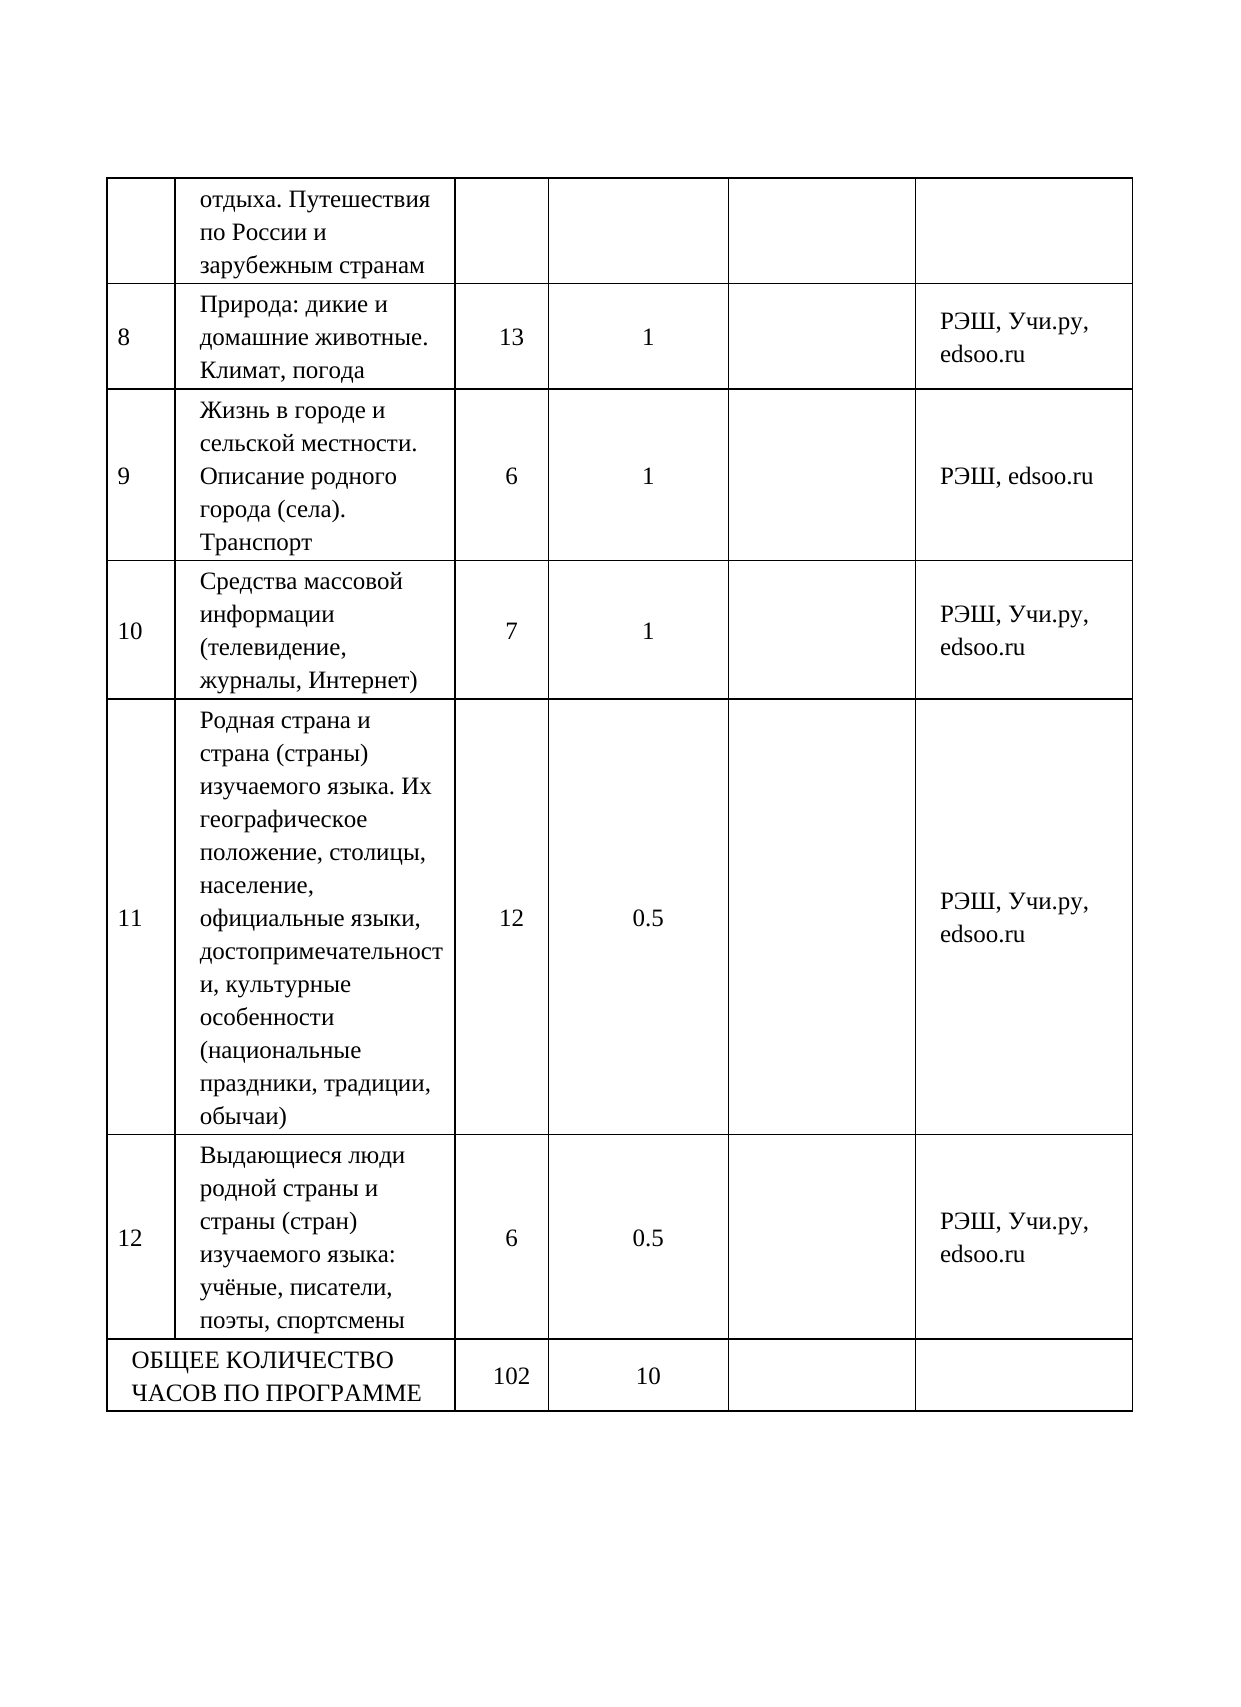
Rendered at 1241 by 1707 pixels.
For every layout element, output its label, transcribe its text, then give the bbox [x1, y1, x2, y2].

table_cell 1 [549, 284, 728, 388]
table_cell 12 [108, 1135, 174, 1338]
table_cell 6 [456, 1135, 548, 1338]
table_cell 1 [549, 179, 728, 283]
table_cell [729, 390, 915, 559]
table_cell 7 [456, 561, 548, 698]
table_cell Средства массовой информации (телевидение, журналы, Интернет) [176, 561, 454, 698]
table_cell 10 [108, 561, 174, 698]
table_cell [729, 179, 915, 283]
table_cell Родная страна и страна (страны) изучаемого языка. Их географическое положение, столицы, население, официальные языки, достопримечательности, культурные особенности (национальные праздники, традиции, обычаи) [176, 700, 454, 1133]
table_cell 12 [456, 700, 548, 1133]
table_cell РЭШ, Учи.ру, edsoo.ru [916, 284, 1132, 388]
table_cell 6 [456, 179, 548, 283]
table_cell 1 [549, 561, 728, 698]
table_cell [729, 1135, 915, 1338]
table_cell 102 [456, 1340, 548, 1410]
table_cell РЭШ, edsoo.ru [916, 390, 1132, 559]
table_cell 6 [456, 390, 548, 559]
table_cell 10 [549, 1340, 728, 1410]
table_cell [916, 179, 1132, 283]
table_cell 8 [108, 284, 174, 388]
table_cell [729, 561, 915, 698]
table_cell Природа: дикие и домашние животные. Климат, погода [176, 284, 454, 388]
table_cell 11 [108, 700, 174, 1133]
table_cell 1 [549, 390, 728, 559]
table_cell РЭШ, Учи.ру, edsoo.ru [916, 700, 1132, 1133]
table_cell ОБЩЕЕ КОЛИЧЕСТВО ЧАСОВ ПО ПРОГРАММЕ [108, 1340, 454, 1410]
table_cell РЭШ, Учи.ру, edsoo.ru [916, 1135, 1132, 1338]
table_cell Жизнь в городе и сельской местности. Описание родного города (села). Транспорт [176, 390, 454, 559]
table_cell 0.5 [549, 700, 728, 1133]
table_cell РЭШ, Учи.ру, edsoo.ru [916, 561, 1132, 698]
table_cell [729, 284, 915, 388]
table_cell 13 [456, 284, 548, 388]
table_cell 0.5 [549, 1135, 728, 1338]
table_cell 7 [108, 179, 174, 283]
table_cell 9 [108, 390, 174, 559]
table_cell [916, 1340, 1132, 1410]
table_cell [729, 1340, 915, 1410]
table_cell Выдающиеся люди родной страны и страны (стран) изучаемого языка: учёные, писатели, поэты, спортсмены [176, 1135, 454, 1338]
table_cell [176, 179, 454, 283]
table_cell [729, 700, 915, 1133]
